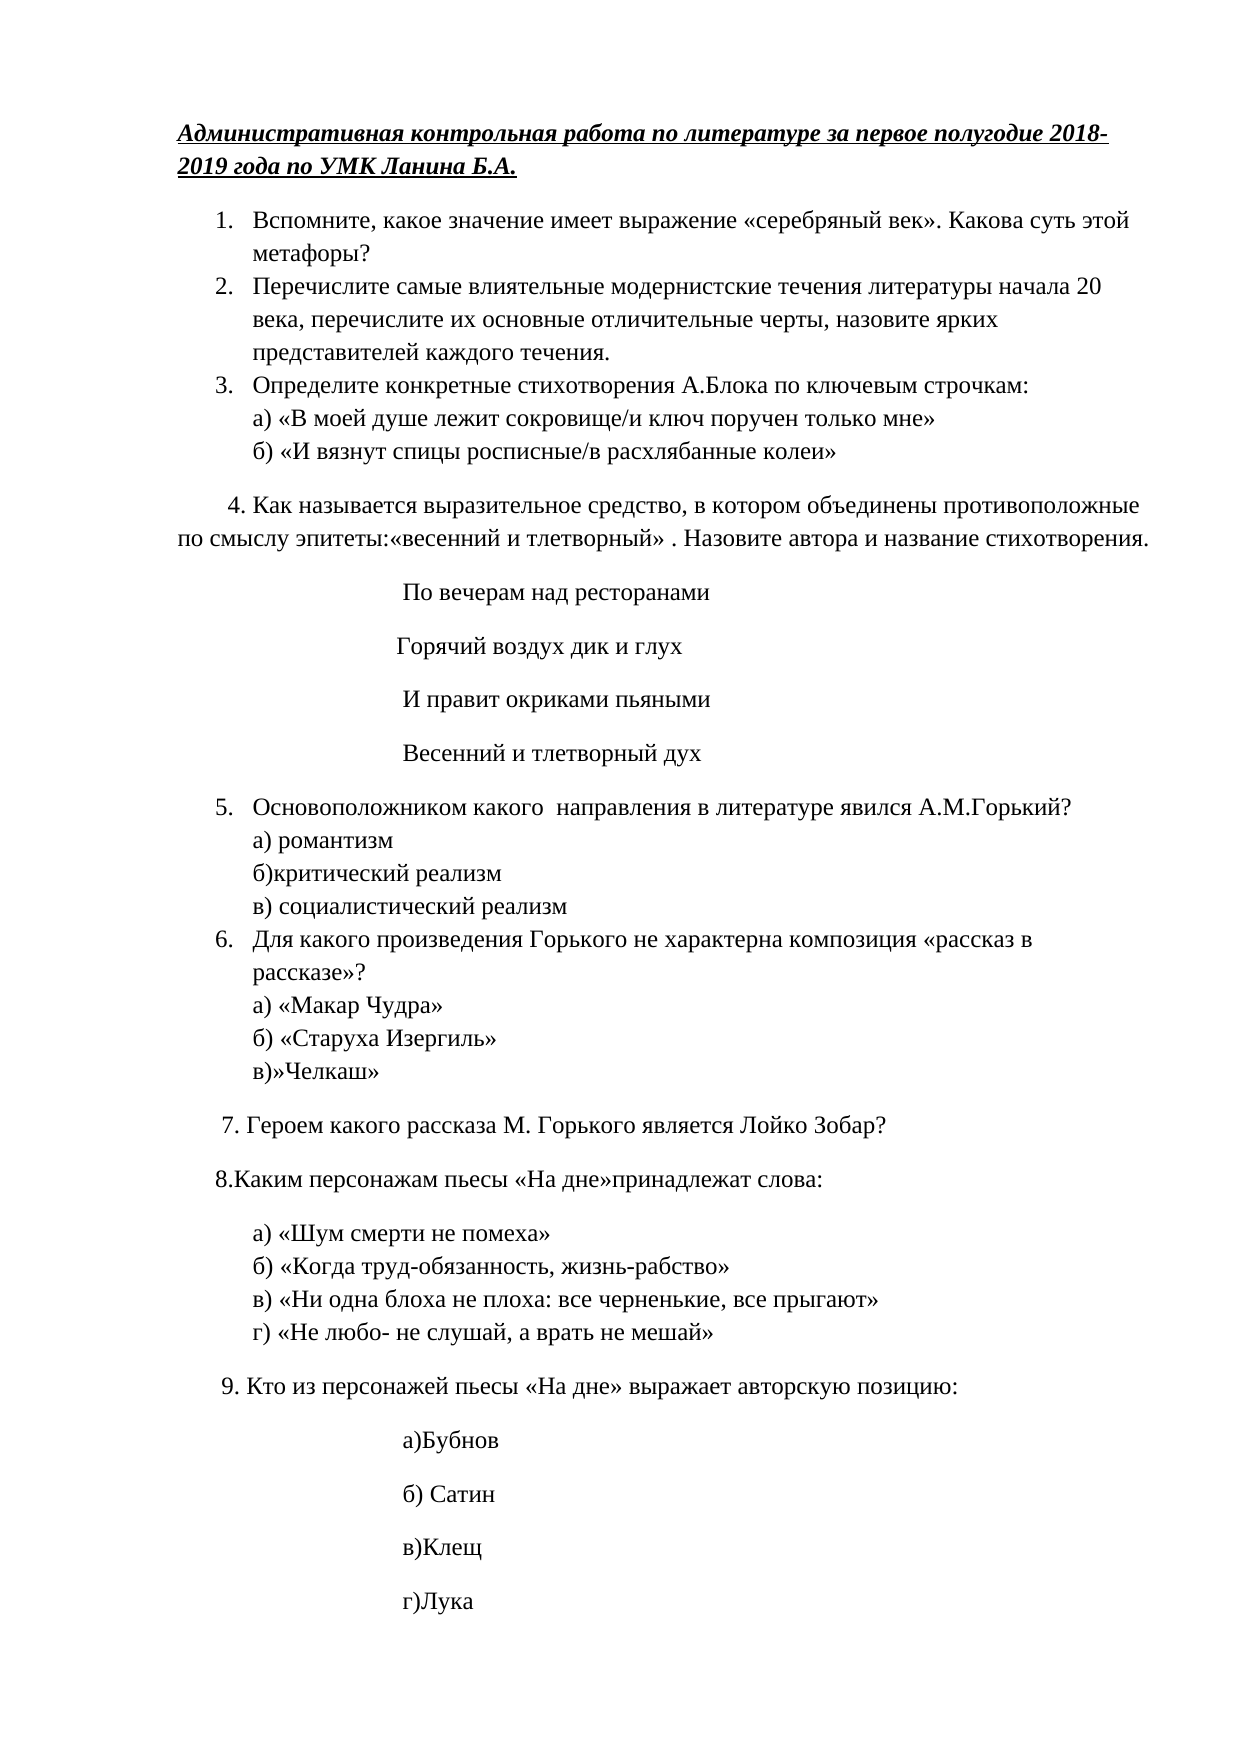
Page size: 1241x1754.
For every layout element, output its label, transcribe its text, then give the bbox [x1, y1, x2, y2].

text 7. Героем какого рассказа М. Горького является Лойко Зобар? [177, 1110, 1152, 1139]
text в)Клещ [177, 1532, 1152, 1561]
text 9. Кто из персонажей пьесы «На дне» выражает авторскую позицию: [177, 1371, 1152, 1400]
text а)Бубнов [177, 1425, 1152, 1453]
text б) Сатин [177, 1479, 1152, 1507]
list а) «Шум смерти не помеха» [252, 1218, 1152, 1247]
list г) «Не любо- не слушай, а врать не мешай» [252, 1317, 1152, 1346]
text По вечерам над ресторанами [177, 577, 1152, 606]
list Вспомните, какое значение имеет выражение «серебряный век». Какова суть этой метафоры? [215, 205, 1152, 267]
list в) социалистический реализм [252, 891, 1152, 920]
list б) «Когда труд-обязанность, жизнь-рабство» [252, 1251, 1152, 1280]
text Административная контрольная работа по литературе за первое полугодие 2018-2019 года по УМК Ланина Б.А. [177, 118, 1152, 180]
list а) «Макар Чудра» [252, 990, 1152, 1019]
list б) «Старуха Изергиль» [252, 1023, 1152, 1052]
text 4. Как называется выразительное средство, в котором объединены противоположные по смыслу эпитеты:«весенний и тлетворный» . Назовите автора и название стихотворения. [177, 490, 1152, 552]
text 8.Каким персонажам пьесы «На дне»принадлежат слова: [215, 1164, 1152, 1193]
list в) «Ни одна блоха не плоха: все черненькие, все прыгают» [252, 1284, 1152, 1313]
list б) «И вязнут спицы росписные/в расхлябанные колеи» [252, 436, 1152, 465]
list а) романтизм [252, 825, 1152, 854]
text Весенний и тлетворный дух [177, 738, 1152, 767]
list б)критический реализм [252, 858, 1152, 887]
text г)Лука [177, 1586, 1152, 1615]
list Для какого произведения Горького не характерна композиция «рассказ в рассказе»? [215, 924, 1152, 986]
list Перечислите самые влиятельные модернистские течения литературы начала 20 века, перечислите их основные отличительные черты, назовите ярких представителей каждого течения. [215, 271, 1152, 366]
list Основоположником какого направления в литературе явился А.М.Горький? [215, 792, 1152, 821]
text Горячий воздух дик и глух [177, 631, 1152, 659]
list а) «В моей душе лежит сокровище/и ключ поручен только мне» [252, 403, 1152, 432]
list в)»Челкаш» [252, 1056, 1152, 1085]
list Определите конкретные стихотворения А.Блока по ключевым строчкам: [215, 370, 1152, 399]
text И правит окриками пьяными [177, 684, 1152, 713]
